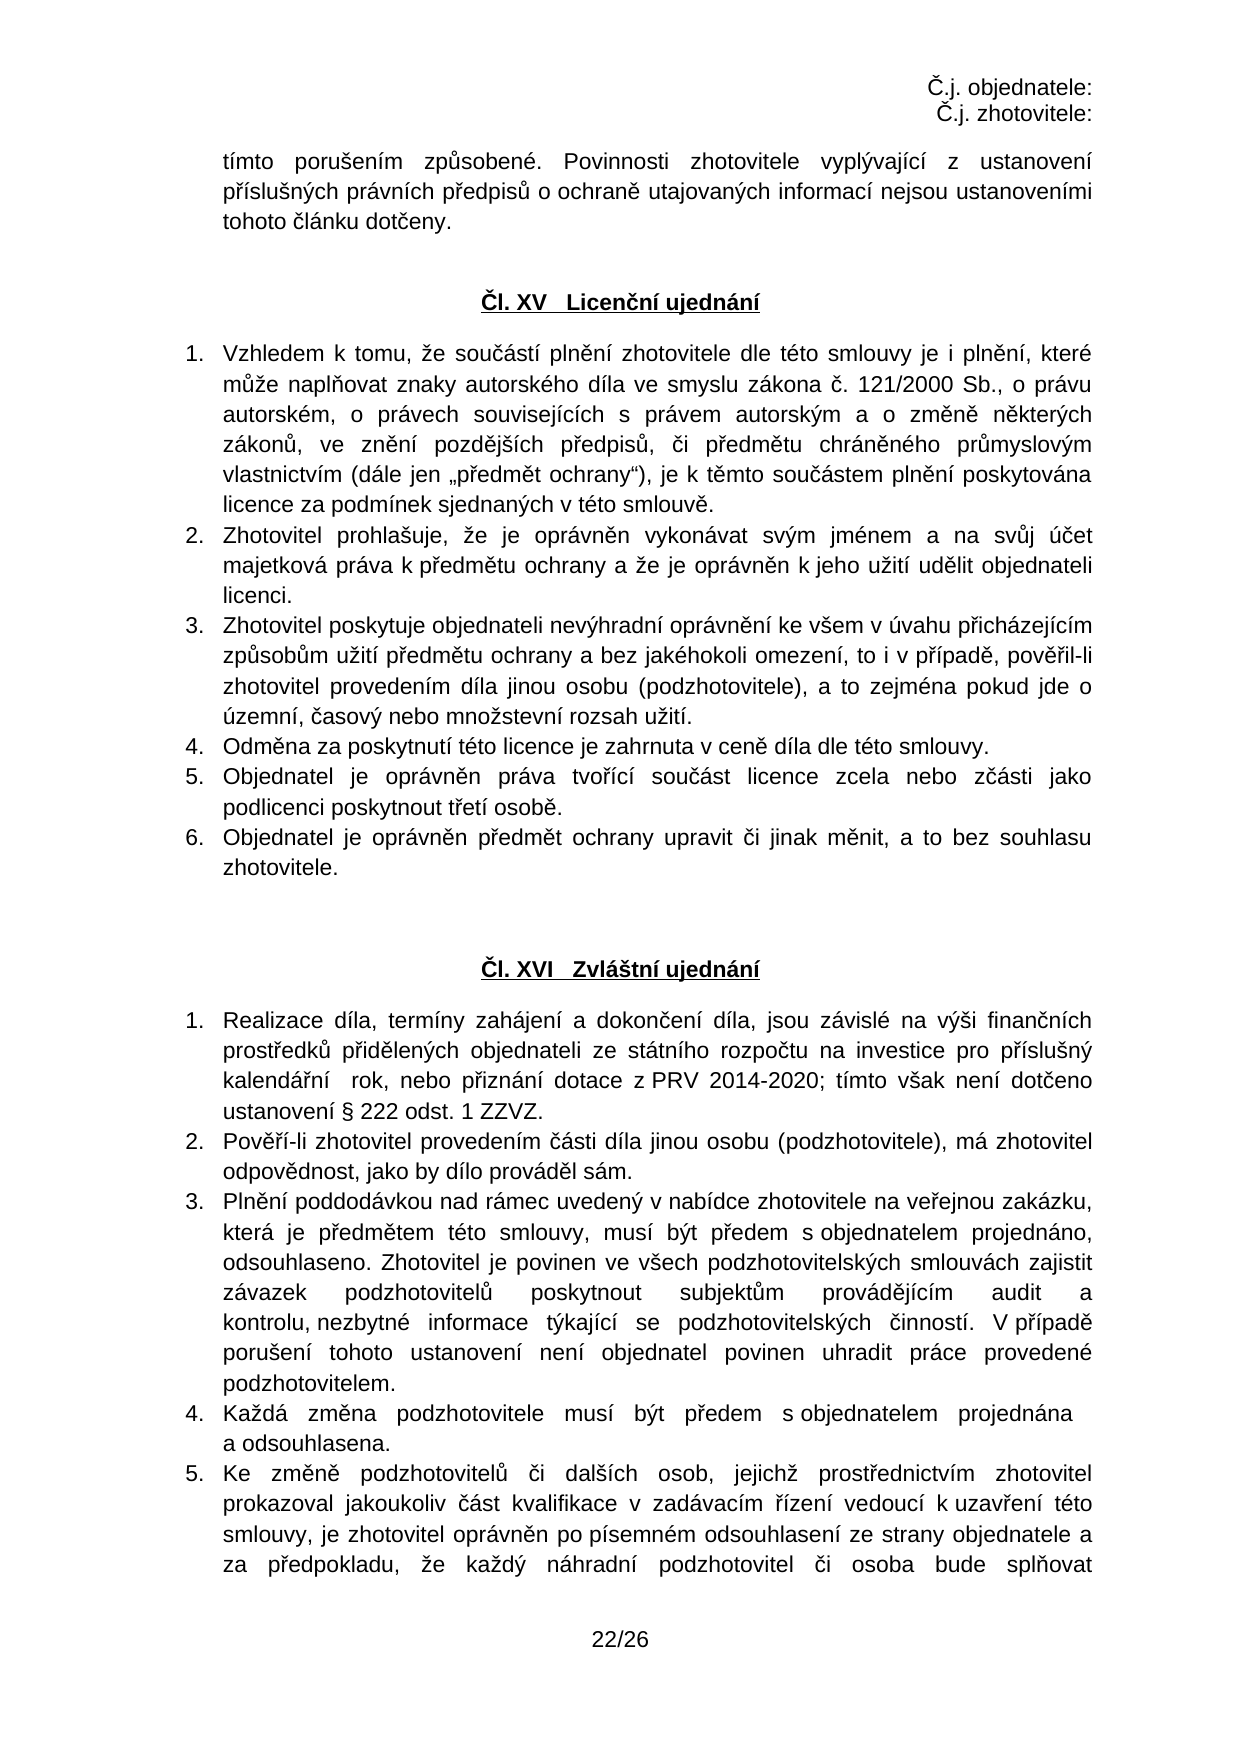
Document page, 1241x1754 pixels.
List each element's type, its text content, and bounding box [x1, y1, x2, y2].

list Každá změna podzhotovitele musí být předem s objednatelem projednána a odsouhlasena. [185, 1400, 1093, 1456]
text Čl. XV Licenční ujednání [148, 289, 1093, 316]
list Vzhledem k tomu, že součástí plnění zhotovitele dle této smlouvy je i plnění, které může naplňovat znaky autorského díla ve smyslu zákona č. 121/2000 Sb., o právu autorském, o právech souvisejících s právem autorským a o změně některých zákonů, ve znění pozdějších předpisů, či předmětu chráněného průmyslovým vlastnictvím (dále jen „předmět ochrany“), je k těmto součástem plnění poskytována licence za podmínek sjednaných v této smlouvě. [185, 340, 1093, 518]
list Odměna za poskytnutí této licence je zahrnuta v ceně díla dle této smlouvy. [185, 733, 1093, 759]
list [185, 148, 1093, 234]
text Čl. XVI Zvláštní ujednání [148, 956, 1093, 982]
list Plnění poddodávkou nad rámec uvedený v nabídce zhotovitele na veřejnou zakázku, která je předmětem této smlouvy, musí být předem s objednatelem projednáno, odsouhlaseno. Zhotovitel je povinen ve všech podzhotovitelských smlouvách zajistit závazek podzhotovitelů poskytnout subjektům provádějícím audit a kontrolu, nezbytné informace týkající se podzhotovitelských činností. V případě porušení tohoto ustanovení není objednatel povinen uhradit práce provedené podzhotovitelem. [185, 1188, 1093, 1396]
list Objednatel je oprávněn předmět ochrany upravit či jinak měnit, a to bez souhlasu zhotovitele. [185, 824, 1093, 880]
list Realizace díla, termíny zahájení a dokončení díla, jsou závislé na výši finančních prostředků přidělených objednateli ze státního rozpočtu na investice pro příslušný kalendářní rok, nebo přiznání dotace z PRV 2014-2020; tímto však není dotčeno ustanovení § 222 odst. 1 ZZVZ. [185, 1007, 1093, 1124]
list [185, 1460, 1093, 1577]
list Objednatel je oprávněn práva tvořící součást licence zcela nebo zčásti jako podlicenci poskytnout třetí osobě. [185, 763, 1093, 820]
list Zhotovitel poskytuje objednateli nevýhradní oprávnění ke všem v úvahu přicházejícím způsobům užití předmětu ochrany a bez jakéhokoli omezení, to i v případě, pověřil-li zhotovitel provedením díla jinou osobu (podzhotovitele), a to zejména pokud jde o územní, časový nebo množstevní rozsah užití. [185, 612, 1093, 729]
list Zhotovitel prohlašuje, že je oprávněn vykonávat svým jménem a na svůj účet majetková práva k předmětu ochrany a že je oprávněn k jeho užití udělit objednateli licenci. [185, 522, 1093, 608]
list Pověří-li zhotovitel provedením části díla jinou osobu (podzhotovitele), má zhotovitel odpovědnost, jako by dílo prováděl sám. [185, 1128, 1093, 1184]
